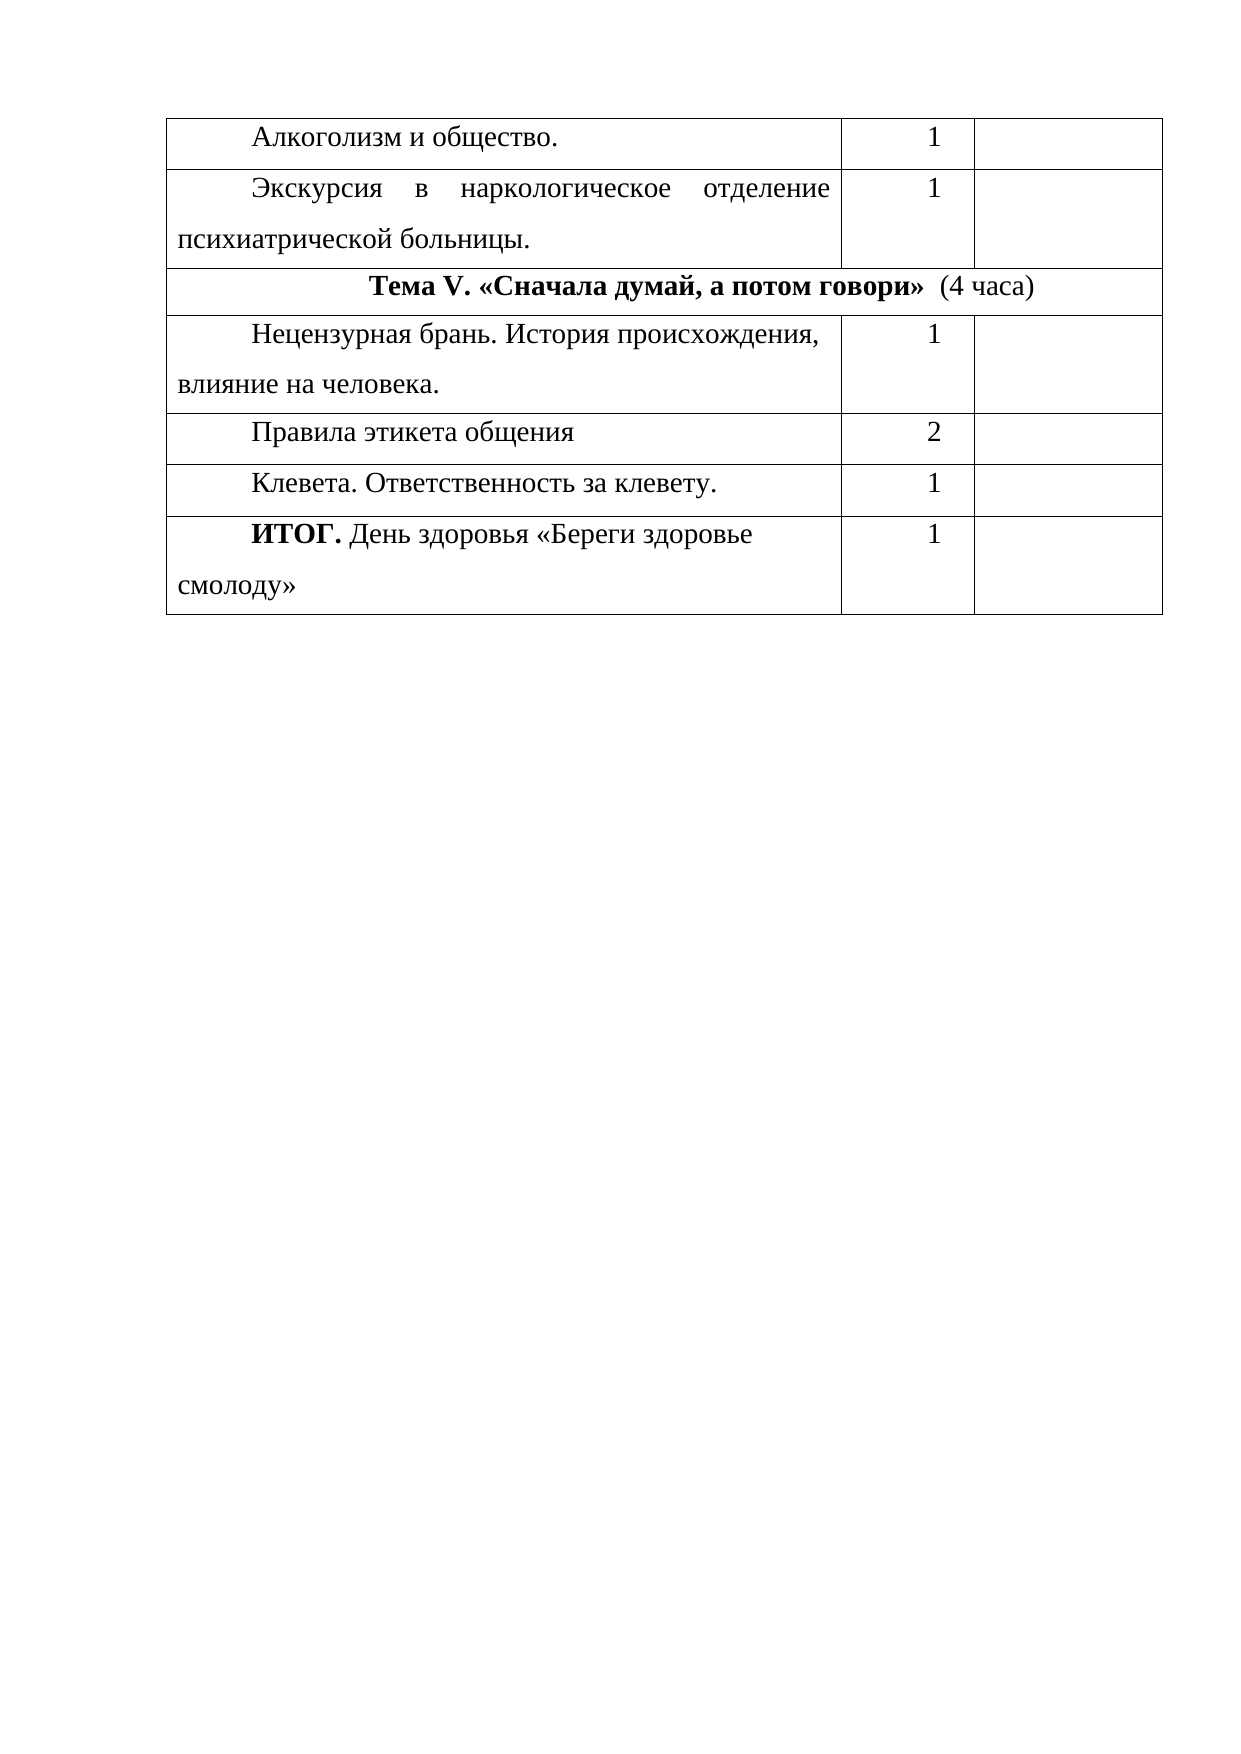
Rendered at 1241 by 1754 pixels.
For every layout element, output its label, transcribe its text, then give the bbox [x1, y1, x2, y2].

table_cell 1 [842, 316, 974, 413]
table_cell 1 [842, 170, 974, 267]
table_cell Нецензурная брань. История происхождения, влияние на человека. [167, 316, 841, 413]
table_cell 1 [842, 517, 974, 614]
table_cell 1 [842, 119, 974, 169]
table_cell Тема V. «Сначала думай, а потом говори» (4 часа) [167, 269, 1162, 315]
table_cell [975, 517, 1162, 614]
table_cell Алкоголизм и общество. [167, 119, 841, 169]
table_cell ИТОГ. День здоровья «Береги здоровье смолоду» [167, 517, 841, 614]
table_cell [975, 465, 1162, 516]
table_cell [975, 316, 1162, 413]
table_cell Клевета. Ответственность за клевету. [167, 465, 841, 516]
table_cell Экскурсия в наркологическое отделение психиатрической больницы. [167, 170, 841, 267]
table_cell [975, 170, 1162, 267]
table_cell [975, 414, 1162, 464]
table_cell 1 [842, 465, 974, 516]
table_cell 2 [842, 414, 974, 464]
table_cell Правила этикета общения [167, 414, 841, 464]
table_cell [975, 119, 1162, 169]
